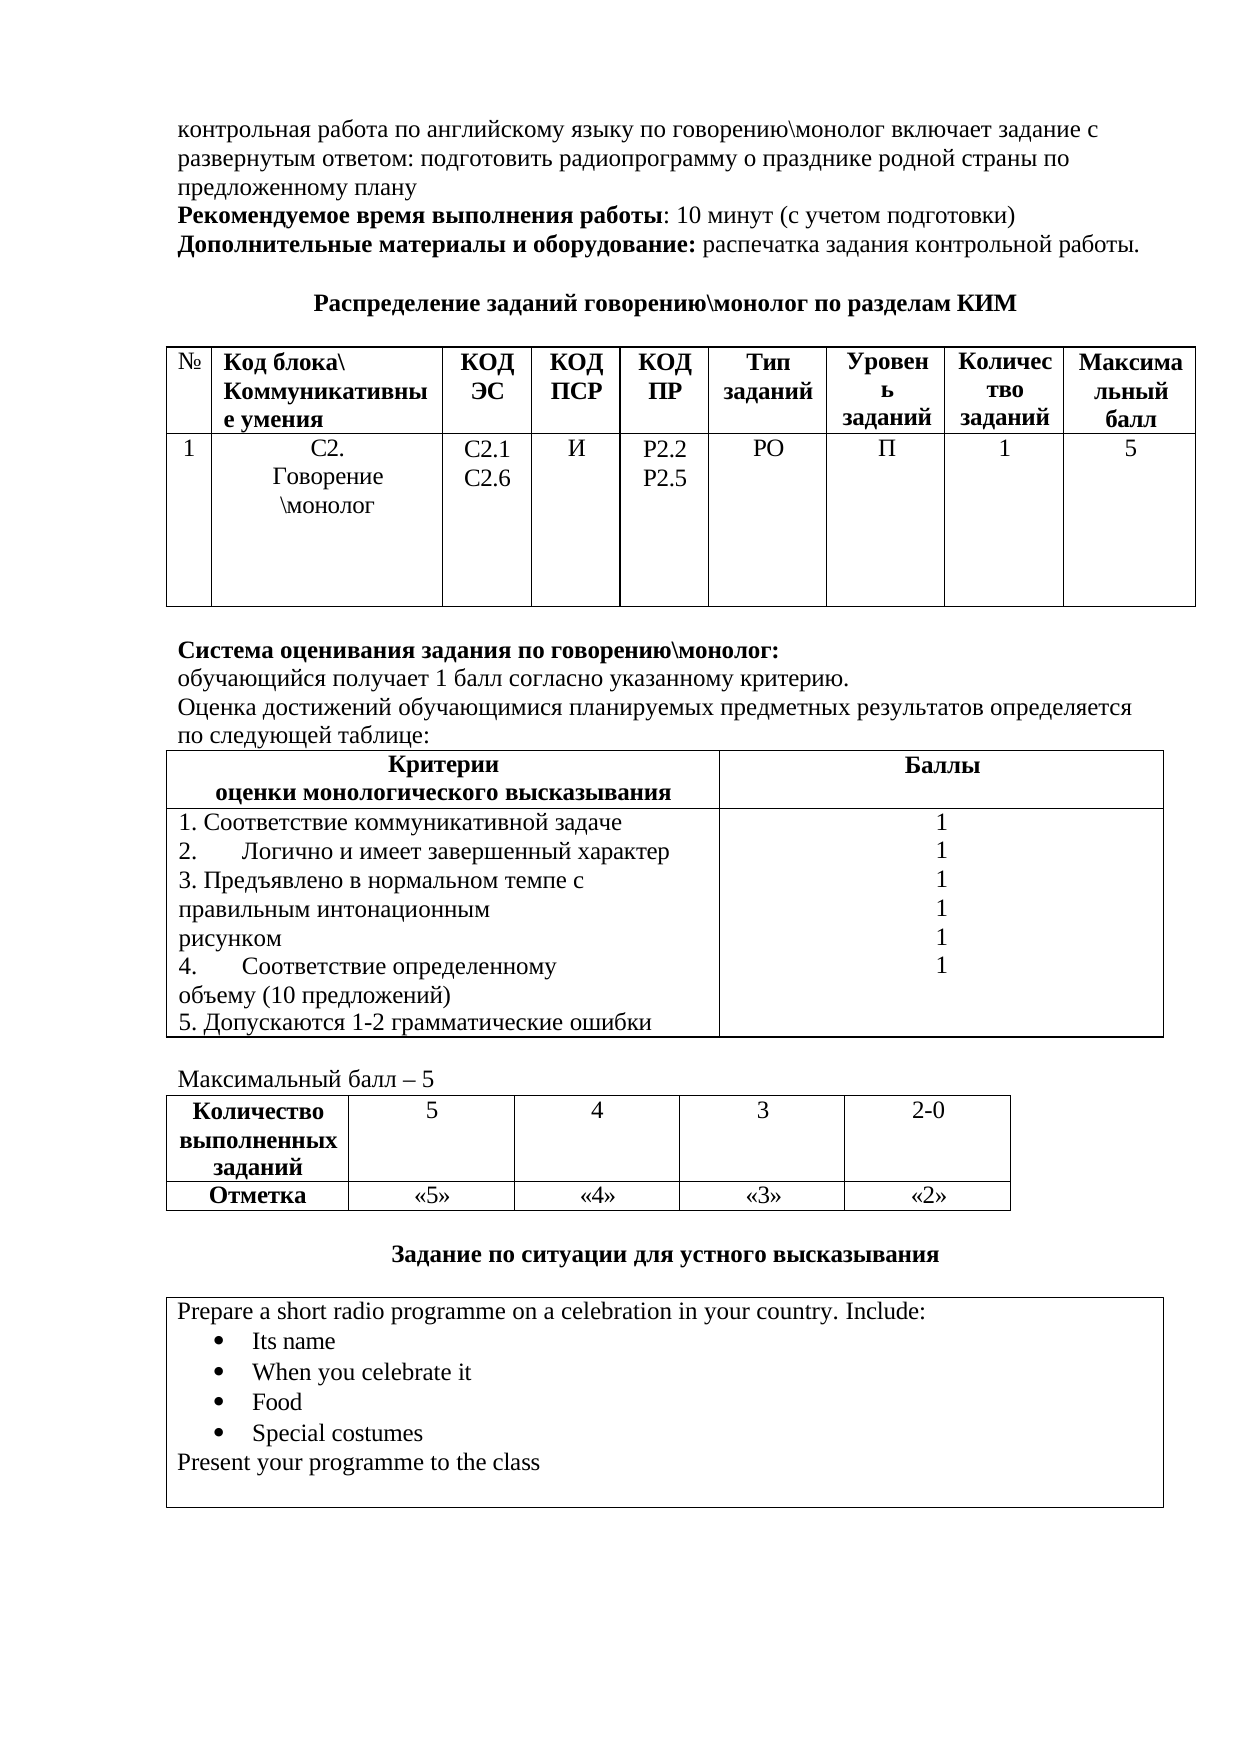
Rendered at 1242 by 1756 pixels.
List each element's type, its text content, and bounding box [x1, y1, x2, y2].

table_header Баллы [720, 751, 1163, 807]
table_header Количес тво заданий [945, 348, 1063, 433]
table_cell «5» [349, 1182, 514, 1210]
table_header Уровен ь заданий [827, 348, 944, 433]
table_cell Отметка [167, 1182, 348, 1210]
subtitle Распределение заданий говорению\монолог по разделам КИМ [149, 288, 1182, 317]
text Дополнительные материалы и оборудование: распечатка задания контрольной работы. [177, 229, 1227, 258]
table_header КОД ПР [621, 348, 708, 433]
table_header 3 [680, 1096, 844, 1181]
table_header 2-0 [845, 1096, 1010, 1181]
table_header 4 [515, 1096, 679, 1181]
table_header Тип заданий [709, 348, 826, 433]
table_cell С2. Говорение \монолог [212, 434, 442, 606]
text Оценка достижений обучающимися планируемых предметных результатов определяется по следующей таблице: [177, 692, 1133, 749]
table_header КОД ЭС [443, 348, 531, 433]
text Система оценивания задания по говорению\монолог: [177, 635, 1227, 663]
table_cell 1 [167, 434, 211, 606]
table_header 5 [349, 1096, 514, 1181]
table_cell «2» [845, 1182, 1010, 1210]
table_header Код блока\ Коммуникативны е умения [212, 348, 442, 433]
table_cell РО [709, 434, 826, 606]
table_header Максима льный балл [1064, 348, 1195, 433]
table_cell 1 [945, 434, 1063, 606]
text Рекомендуемое время выполнения работы: 10 минут (с учетом подготовки) [177, 201, 1227, 229]
table_cell Соответствие коммуникативной задаче Логично и имеет завершенный характер Предъявлено в нормальном темпе с правильным интонационным рисунком Соответствие определенному объему (10 предложений) Допускаются 1-2 грамматические ошибки [167, 809, 719, 1036]
text обучающийся получает 1 балл согласно указанному критерию. [177, 663, 1227, 692]
table_cell «3» [680, 1182, 844, 1210]
text Максимальный балл – 5 [177, 1064, 1227, 1093]
table_header № [167, 348, 211, 433]
table_cell И [532, 434, 619, 606]
table_cell 5 [1064, 434, 1195, 606]
table_cell П [827, 434, 944, 606]
table_header Количество выполненных заданий [167, 1096, 348, 1181]
table_cell Р2.2 Р2.5 [621, 434, 708, 606]
table_cell С2.1 С2.6 [443, 434, 531, 606]
text контрольная работа по английскому языку по говорению\монолог включает задание с развернутым ответом: подготовить радиопрограмму о празднике родной страны по предложенному плану [177, 114, 1227, 201]
table_cell 1 1 1 1 1 1 [720, 809, 1163, 1036]
subtitle Задание по ситуации для устного высказывания [148, 1239, 1182, 1268]
table_cell «4» [515, 1182, 679, 1210]
table_header Критерии оценки монологического высказывания [167, 751, 719, 807]
table_header КОД ПСР [532, 348, 619, 433]
